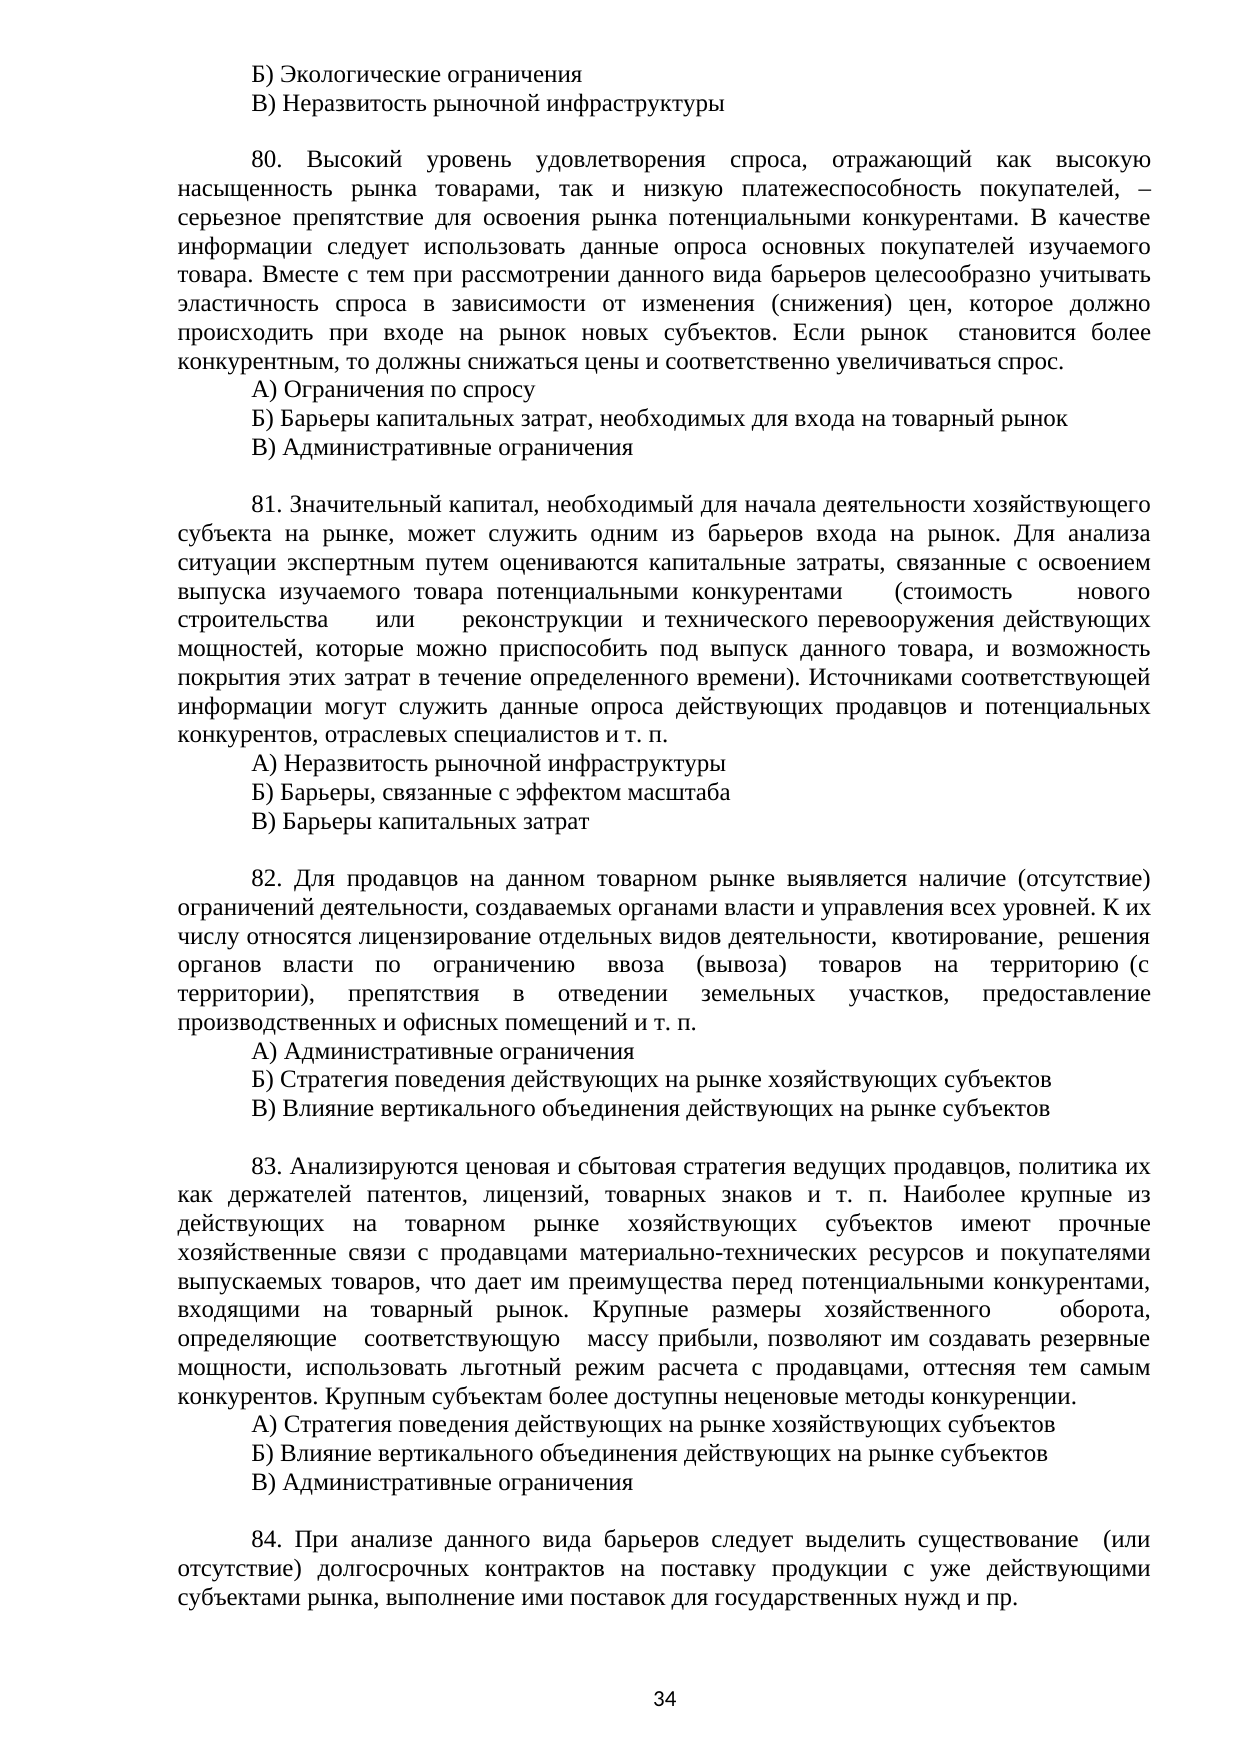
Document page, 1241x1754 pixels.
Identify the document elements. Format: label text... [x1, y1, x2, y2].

text 81. Значительный капитал, необходимый для начала деятельности хозяйствующего субъекта на рынке, может служить одним из барьеров входа на рынок. Для анализа ситуации экспертным путем оцениваются капитальные затраты, связанные с освоением выпуска изучаемого товара потенциальными конкурентами (стоимость нового строительства или реконструкции и технического перевооружения действующих мощностей, которые можно приспособить под выпуск данного товара, и возможность покрытия этих затрат в течение определенного времени). Источниками соответствующей информации могут служить данные опроса действующих продавцов и потенциальных конкурентов, отраслевых специалистов и т. п. [177, 489, 1152, 748]
text 80. Высокий уровень удовлетворения спроса, отражающий как высокую насыщенность рынка товарами, так и низкую платежеспособность покупателей, – серьезное препятствие для освоения рынка потенциальными конкурентами. В качестве информации следует использовать данные опроса основных покупателей изучаемого товара. Вместе с тем при рассмотрении данного вида барьеров целесообразно учитывать эластичность спроса в зависимости от изменения (снижения) цен, которое должно происходить при входе на рынок новых субъектов. Если рынок становится более конкурентным, то должны снижаться цены и соответственно увеличиваться спрос. [177, 144, 1152, 374]
text 83. Анализируются ценовая и сбытовая стратегия ведущих продавцов, политика их как держателей патентов, лицензий, товарных знаков и т. п. Наиболее крупные из действующих на товарном рынке хозяйствующих субъектов имеют прочные хозяйственные связи с продавцами материально-технических ресурсов и покупателями выпускаемых товаров, что дает им преимущества перед потенциальными конкурентами, входящими на товарный рынок. Крупные размеры хозяйственного оборота, определяющие соответствующую массу прибыли, позволяют им создавать резервные мощности, использовать льготный режим расчета с продавцами, оттесняя тем самым конкурентов. Крупным субъектам более доступны неценовые методы конкуренции. [177, 1151, 1152, 1409]
text В) Влияние вертикального объединения действующих на рынке субъектов [177, 1093, 1152, 1122]
text 84. При анализе данного вида барьеров следует выделить существование (или отсутствие) долгосрочных контрактов на поставку продукции с уже действующими субъектами рынка, выполнение ими поставок для государственных нужд и пр. [177, 1524, 1152, 1611]
text В) Неразвитость рыночной инфраструктуры [177, 88, 1152, 117]
text В) Административные ограничения [177, 432, 1152, 461]
text Б) Барьеры, связанные с эффектом масштаба [177, 777, 1152, 806]
text Б) Барьеры капитальных затрат, необходимых для входа на товарный рынок [177, 403, 1152, 432]
text Б) Влияние вертикального объединения действующих на рынке субъектов [177, 1438, 1152, 1467]
text В) Административные ограничения [177, 1467, 1152, 1496]
text А) Административные ограничения [177, 1036, 1152, 1064]
text А) Неразвитость рыночной инфраструктуры [177, 748, 1152, 777]
text Б) Экологические ограничения [177, 59, 1152, 88]
text А) Стратегия поведения действующих на рынке хозяйствующих субъектов [177, 1409, 1152, 1438]
text Б) Стратегия поведения действующих на рынке хозяйствующих субъектов [177, 1064, 1152, 1093]
text В) Барьеры капитальных затрат [177, 806, 1152, 834]
text 82. Для продавцов на данном товарном рынке выявляется наличие (отсутствие) ограничений деятельности, создаваемых органами власти и управления всех уровней. К их числу относятся лицензирование отдельных видов деятельности, квотирование, решения органов власти по ограничению ввоза (вывоза) товаров на территорию (с территории), препятствия в отведении земельных участков, предоставление производственных и офисных помещений и т. п. [177, 863, 1152, 1036]
text А) Ограничения по спросу [177, 374, 1152, 403]
